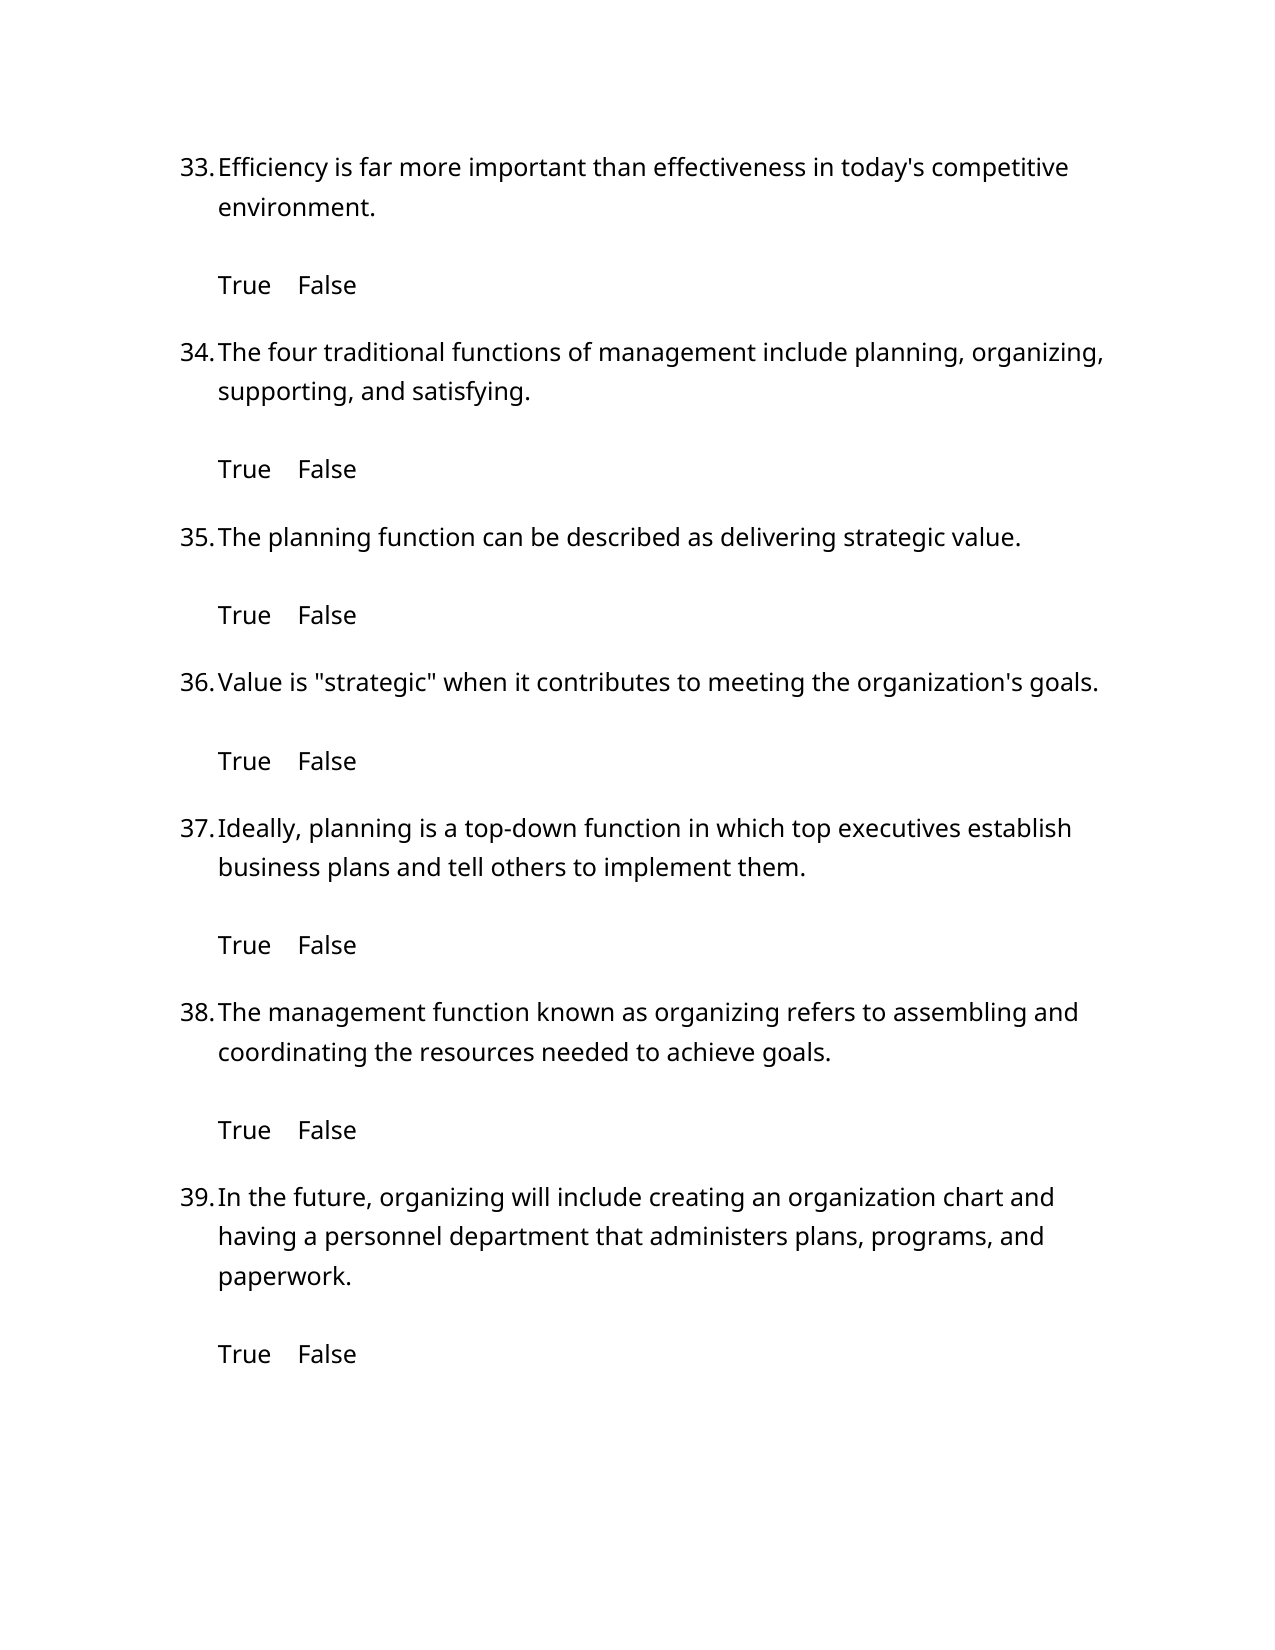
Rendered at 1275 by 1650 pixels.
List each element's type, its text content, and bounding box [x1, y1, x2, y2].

table_header 38. [180, 995, 218, 1151]
table_header The planning function can be described as delivering strategic value. True False [218, 519, 1125, 636]
table_header 36. [180, 665, 218, 781]
table_header 39. [180, 1180, 218, 1374]
table_header 33. [180, 150, 218, 305]
table_header 35. [180, 519, 218, 636]
table_header Ideally, planning is a top-down function in which top executives establish business plans and tell others to implement them. True False [218, 810, 1125, 966]
table_header Value is "strategic" when it contributes to meeting the organization's goals. True False [218, 665, 1125, 781]
table_header The management function known as organizing refers to assembling and coordinating the resources needed to achieve goals. True False [218, 995, 1125, 1151]
table_header 37. [180, 810, 218, 966]
table_header In the future, organizing will include creating an organization chart and having a personnel department that administers plans, programs, and paperwork. True False [218, 1180, 1125, 1374]
table_header 34. [180, 335, 218, 490]
table_header The four traditional functions of management include planning, organizing, supporting, and satisfying. True False [218, 335, 1125, 490]
table_header Efficiency is far more important than effectiveness in today's competitive environment. True False [218, 150, 1125, 305]
